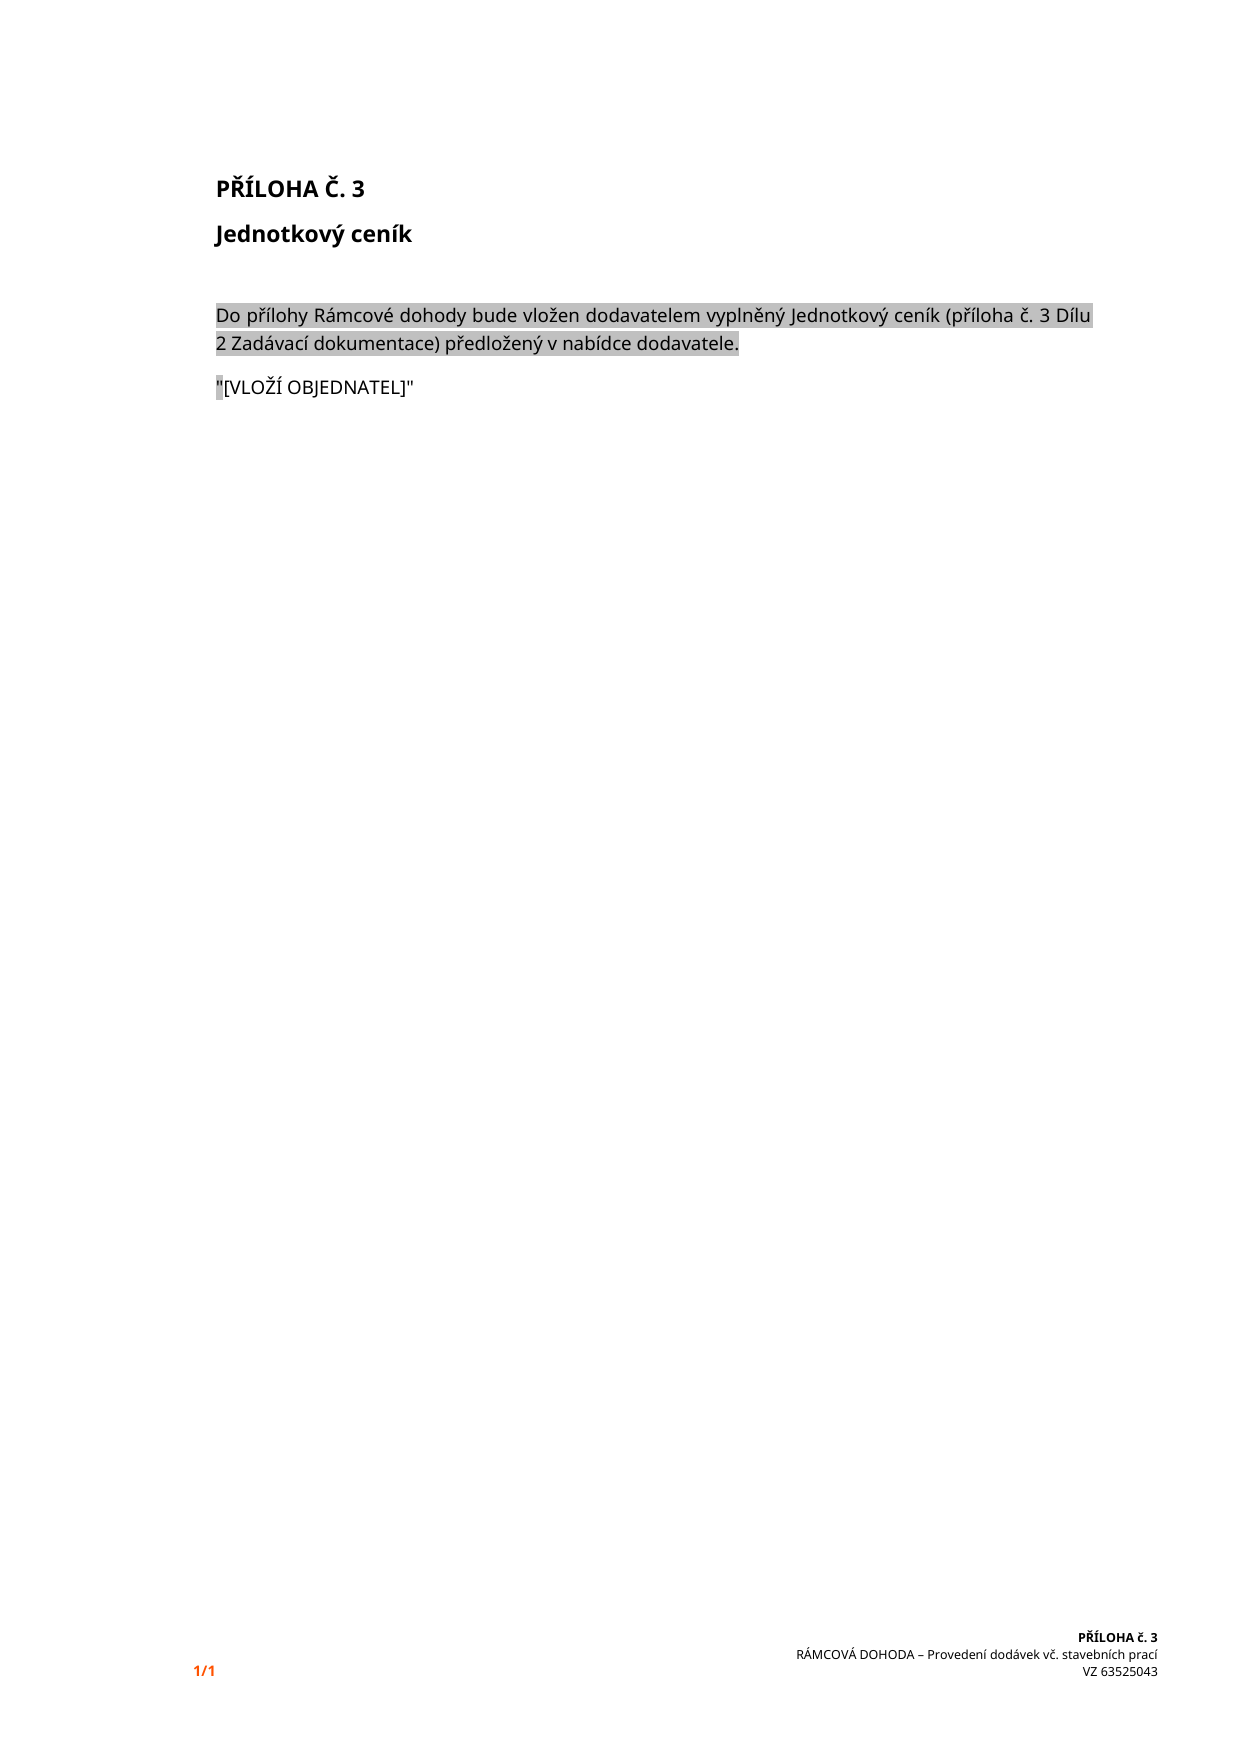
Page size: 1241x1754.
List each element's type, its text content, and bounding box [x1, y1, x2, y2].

text Jednotkový ceník [216, 219, 1093, 248]
text Do přílohy Rámcové dohody bude vložen dodavatelem vyplněný Jednotkový ceník (příloha č. 3 Dílu 2 Zadávací dokumentace) předložený v nabídce dodavatele. [216, 328, 1093, 356]
text Příloha č. 3 [216, 172, 1093, 204]
